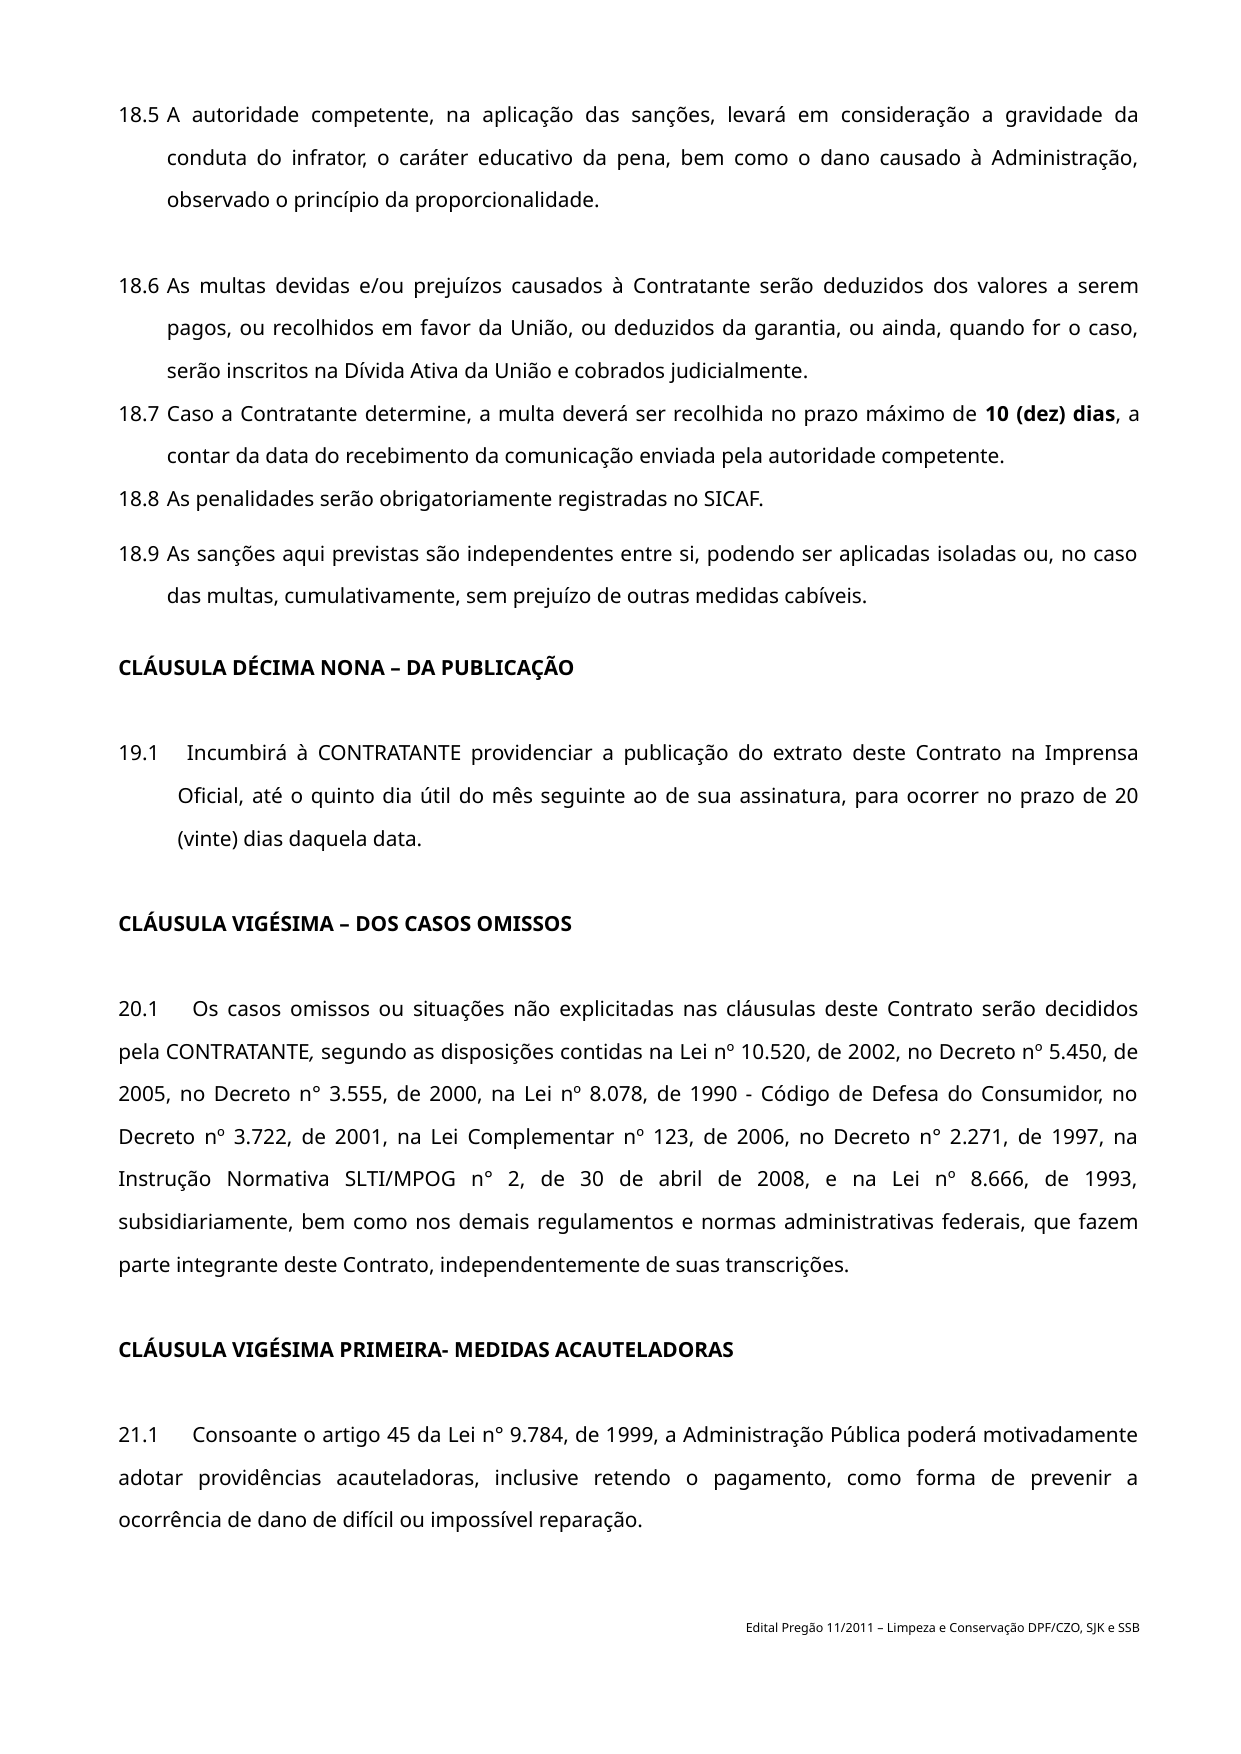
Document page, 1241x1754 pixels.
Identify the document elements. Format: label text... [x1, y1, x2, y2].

text 21.1 Consoante o artigo 45 da Lei n° 9.784, de 1999, a Administração Pública poderá motivadamente adotar providências acauteladoras, inclusive retendo o pagamento, como forma de prevenir a ocorrência de dano de difícil ou impossível reparação. [118, 1420, 1140, 1534]
text CLÁUSULA DÉCIMA NONA – DA PUBLICAÇÃO [118, 653, 1140, 682]
list A autoridade competente, na aplicação das sanções, levará em consideração a gravidade da conduta do infrator, o caráter educativo da pena, bem como o dano causado à Administração, observado o princípio da proporcionalidade. [118, 100, 1140, 214]
list As multas devidas e/ou prejuízos causados à Contratante serão deduzidos dos valores a serem pagos, ou recolhidos em favor da União, ou deduzidos da garantia, ou ainda, quando for o caso, serão inscritos na Dívida Ativa da União e cobrados judicialmente. [118, 271, 1140, 384]
list Caso a Contratante determine, a multa deverá ser recolhida no prazo máximo de 10 (dez) dias, a contar da data do recebimento da comunicação enviada pela autoridade competente. [118, 399, 1140, 470]
text 19.1 Incumbirá à CONTRATANTE providenciar a publicação do extrato deste Contrato na Imprensa Oficial, até o quinto dia útil do mês seguinte ao de sua assinatura, para ocorrer no prazo de 20 (vinte) dias daquela data. [118, 738, 1140, 852]
text CLÁUSULA VIGÉSIMA PRIMEIRA- MEDIDAS ACAUTELADORAS [118, 1335, 1140, 1363]
text CLÁUSULA VIGÉSIMA – DOS CASOS OMISSOS [118, 909, 1140, 937]
list As penalidades serão obrigatoriamente registradas no SICAF. [118, 484, 1140, 512]
list As sanções aqui previstas são independentes entre si, podendo ser aplicadas isoladas ou, no caso das multas, cumulativamente, sem prejuízo de outras medidas cabíveis. [118, 539, 1140, 610]
text 20.1 Os casos omissos ou situações não explicitadas nas cláusulas deste Contrato serão decididos pela CONTRATANTE, segundo as disposições contidas na Lei nº 10.520, de 2002, no Decreto nº 5.450, de 2005, no Decreto n° 3.555, de 2000, na Lei nº 8.078, de 1990 - Código de Defesa do Consumidor, no Decreto nº 3.722, de 2001, na Lei Complementar nº 123, de 2006, no Decreto n° 2.271, de 1997, na Instrução Normativa SLTI/MPOG n° 2, de 30 de abril de 2008, e na Lei nº 8.666, de 1993, subsidiariamente, bem como nos demais regulamentos e normas administrativas federais, que fazem parte integrante deste Contrato, independentemente de suas transcrições. [118, 994, 1140, 1278]
